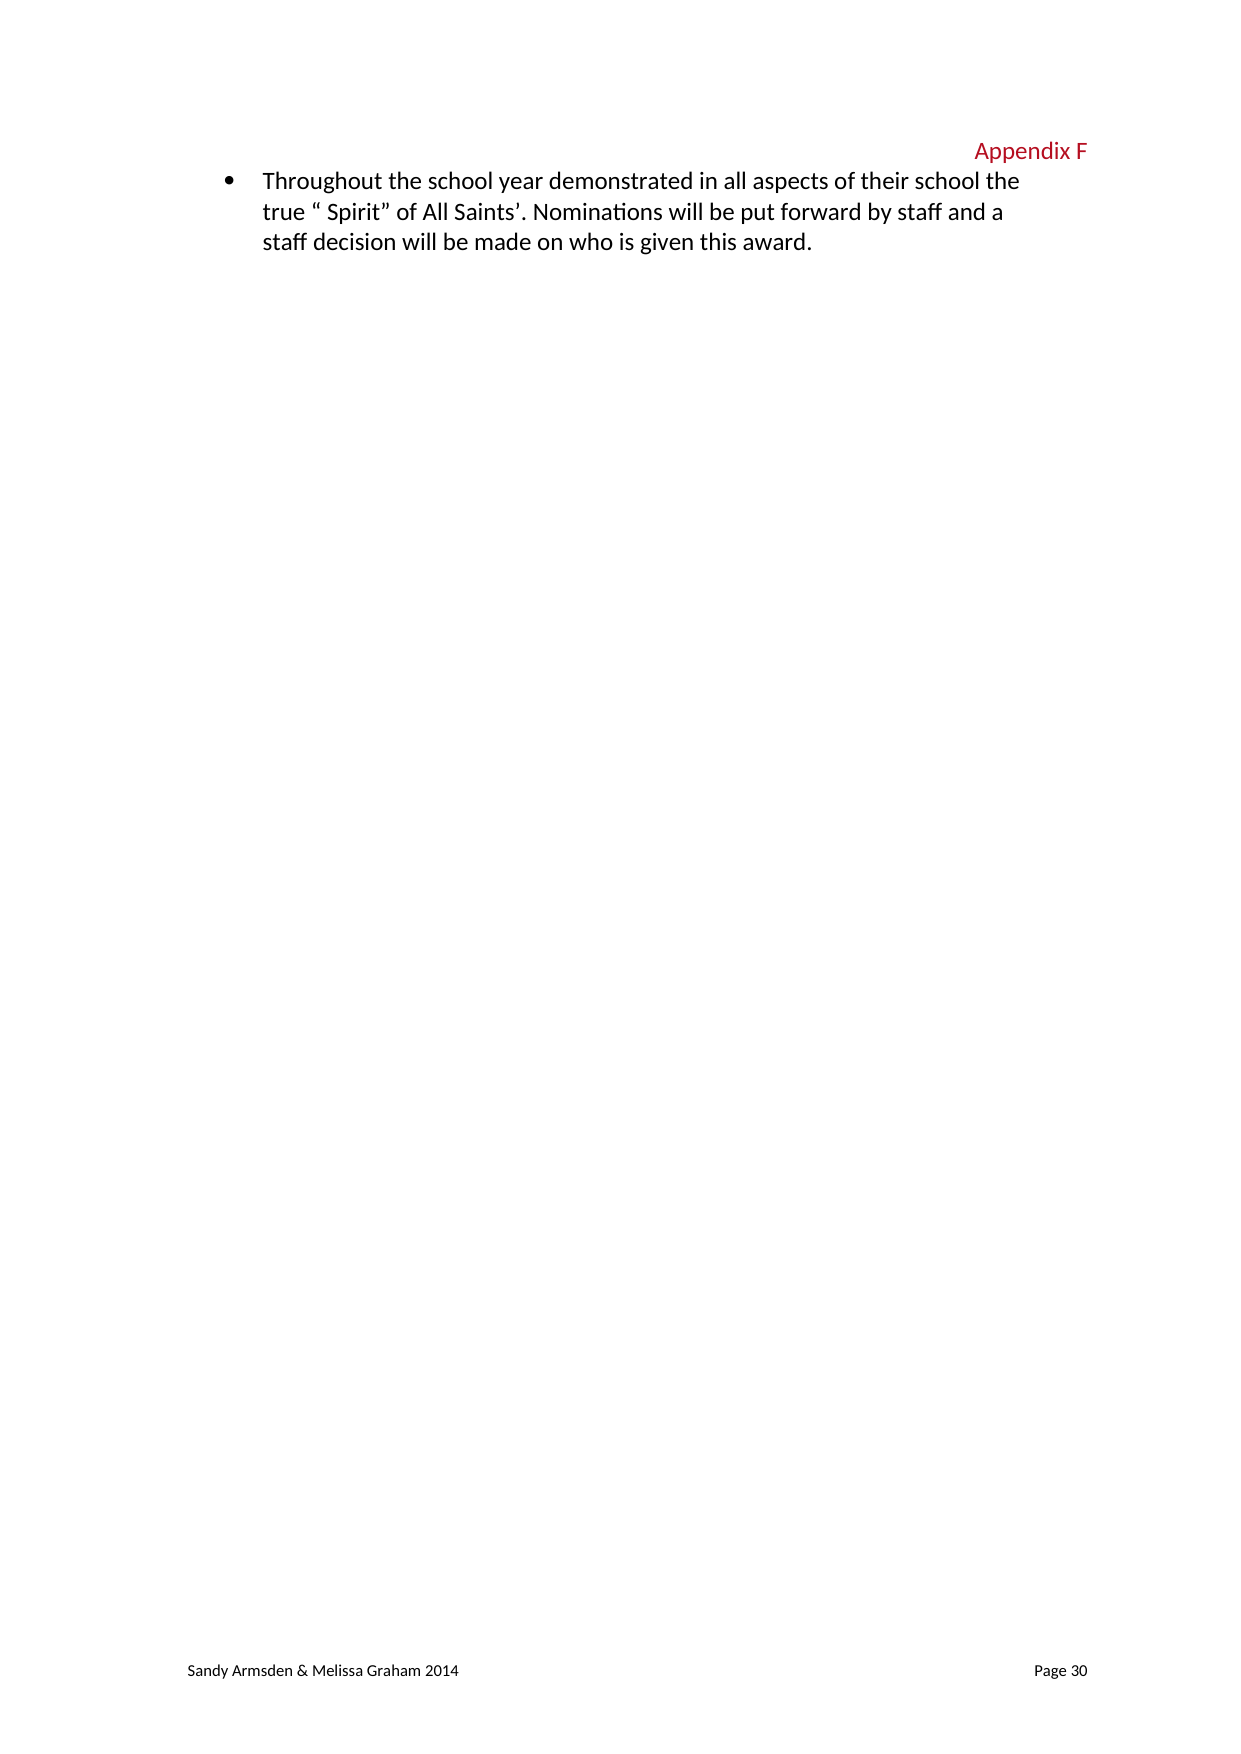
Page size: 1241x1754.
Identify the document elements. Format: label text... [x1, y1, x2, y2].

list Throughout the school year demonstrated in all aspects of their school the true “ Spirit” of All Saints’. Nominations will be put forward by staff and a staff decision will be made on who is given this award. [225, 165, 1053, 257]
